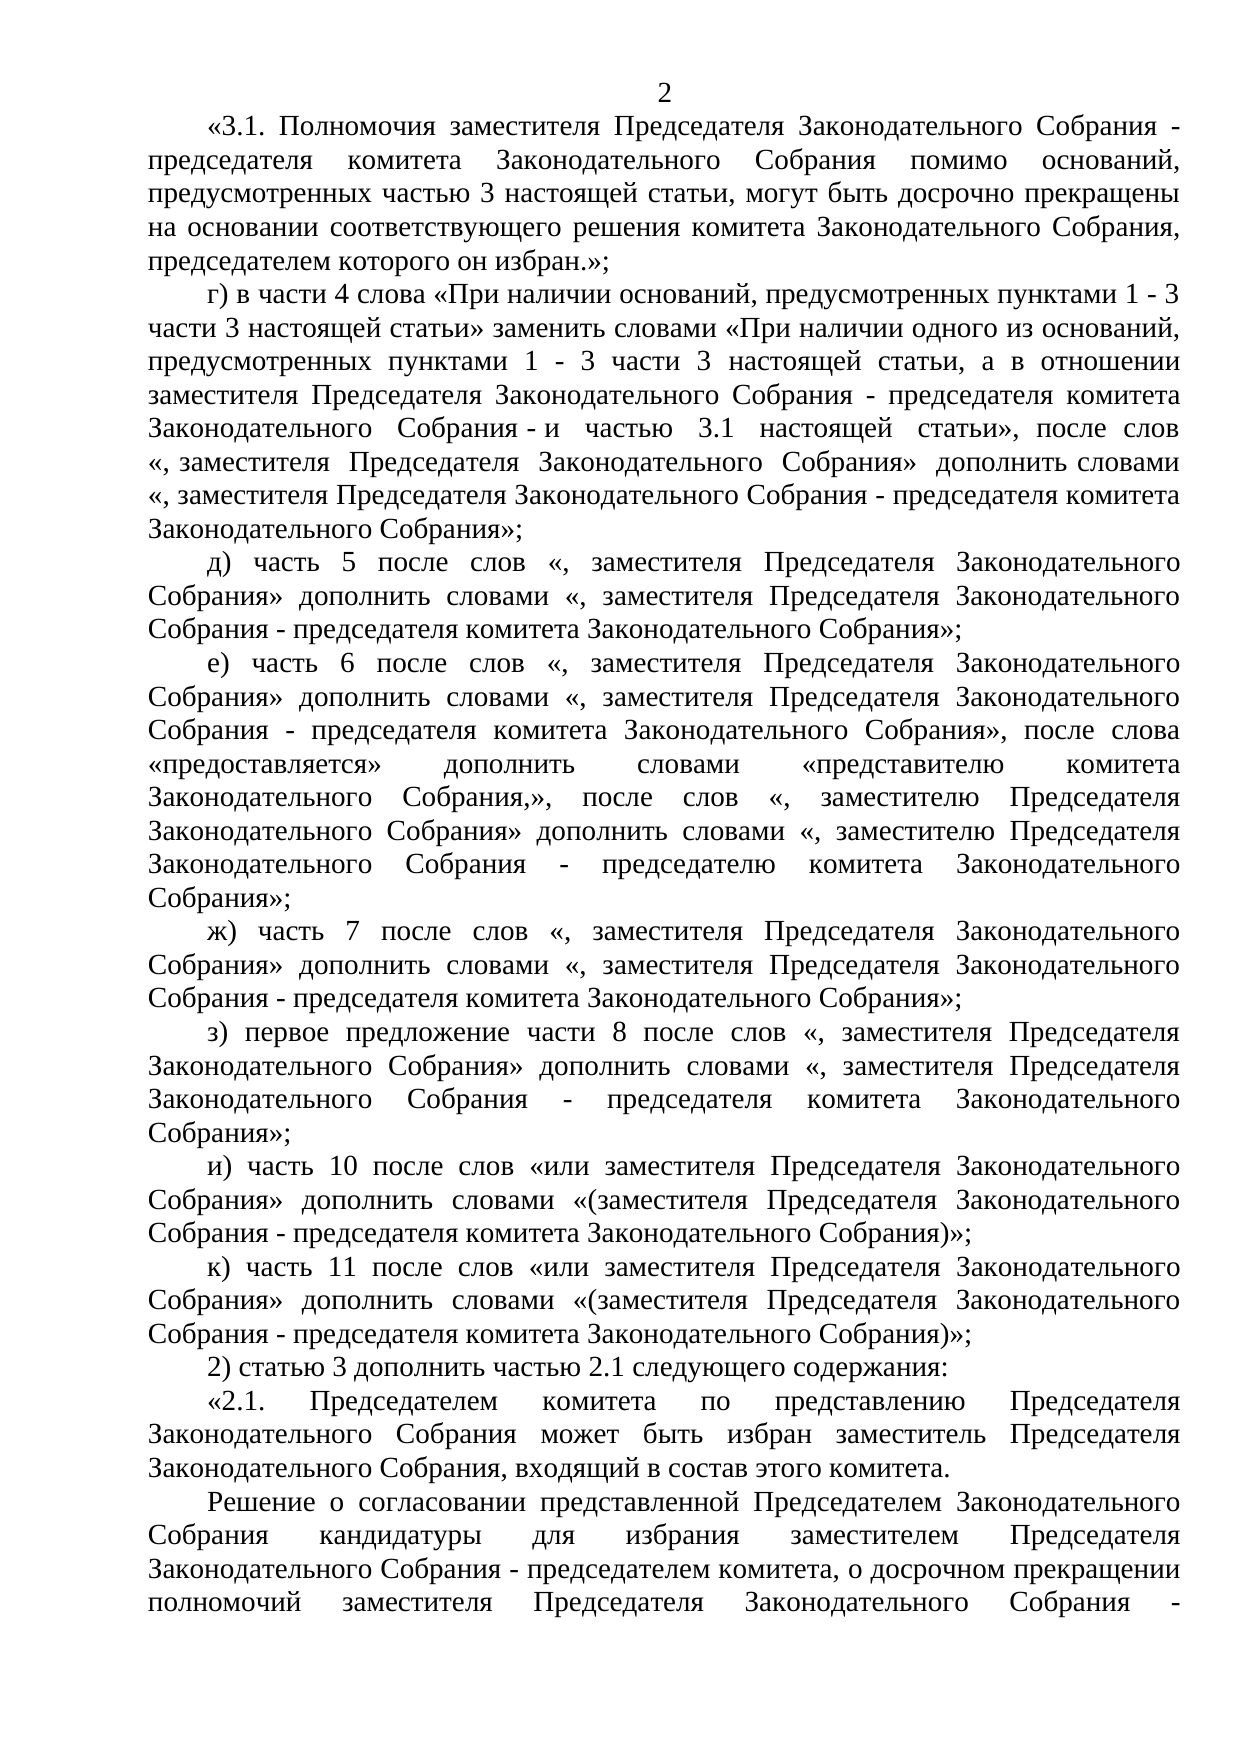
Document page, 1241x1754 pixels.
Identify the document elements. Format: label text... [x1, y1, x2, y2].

text 2) статью 3 дополнить частью 2.1 следующего содержания: [148, 1349, 1181, 1383]
text г) в части 4 слова «При наличии оснований, предусмотренных пунктами 1 - 3 части 3 настоящей статьи» заменить словами «При наличии одного из оснований, предусмотренных пунктами 1 - 3 части 3 настоящей статьи, а в отношении заместителя Председателя Законодательного Собрания - председателя комитета Законодательного Собрания - и частью 3.1 настоящей статьи», после слов «, заместителя Председателя Законодательного Собрания» дополнить словами «, заместителя Председателя Законодательного Собрания - председателя комитета Законодательного Собрания»; [148, 276, 1181, 544]
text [148, 1484, 1181, 1618]
text з) первое предложение части 8 после слов «, заместителя Председателя Законодательного Собрания» дополнить словами «, заместителя Председателя Законодательного Собрания - председателя комитета Законодательного Собрания»; [148, 1014, 1181, 1148]
text к) часть 11 после слов «или заместителя Председателя Законодательного Собрания» дополнить словами «(заместителя Председателя Законодательного Собрания - председателя комитета Законодательного Собрания)»; [148, 1249, 1181, 1349]
text д) часть 5 после слов «, заместителя Председателя Законодательного Собрания» дополнить словами «, заместителя Председателя Законодательного Собрания - председателя комитета Законодательного Собрания»; [148, 544, 1181, 645]
text ж) часть 7 после слов «, заместителя Председателя Законодательного Собрания» дополнить словами «, заместителя Председателя Законодательного Собрания - председателя комитета Законодательного Собрания»; [148, 913, 1181, 1014]
text е) часть 6 после слов «, заместителя Председателя Законодательного Собрания» дополнить словами «, заместителя Председателя Законодательного Собрания - председателя комитета Законодательного Собрания», после слова «предоставляется» дополнить словами «представителю комитета Законодательного Собрания,», после слов «, заместителю Председателя Законодательного Собрания» дополнить словами «, заместителю Председателя Законодательного Собрания - председателю комитета Законодательного Собрания»; [148, 645, 1181, 913]
text «2.1. Председателем комитета по представлению Председателя Законодательного Собрания может быть избран заместитель Председателя Законодательного Собрания, входящий в состав этого комитета. [148, 1383, 1181, 1484]
text «3.1. Полномочия заместителя Председателя Законодательного Собрания - председателя комитета Законодательного Собрания помимо оснований, предусмотренных частью 3 настоящей статьи, могут быть досрочно прекращены на основании соответствующего решения комитета Законодательного Собрания, председателем которого он избран.»; [148, 108, 1181, 276]
text и) часть 10 после слов «или заместителя Председателя Законодательного Собрания» дополнить словами «(заместителя Председателя Законодательного Собрания - председателя комитета Законодательного Собрания)»; [148, 1148, 1181, 1249]
